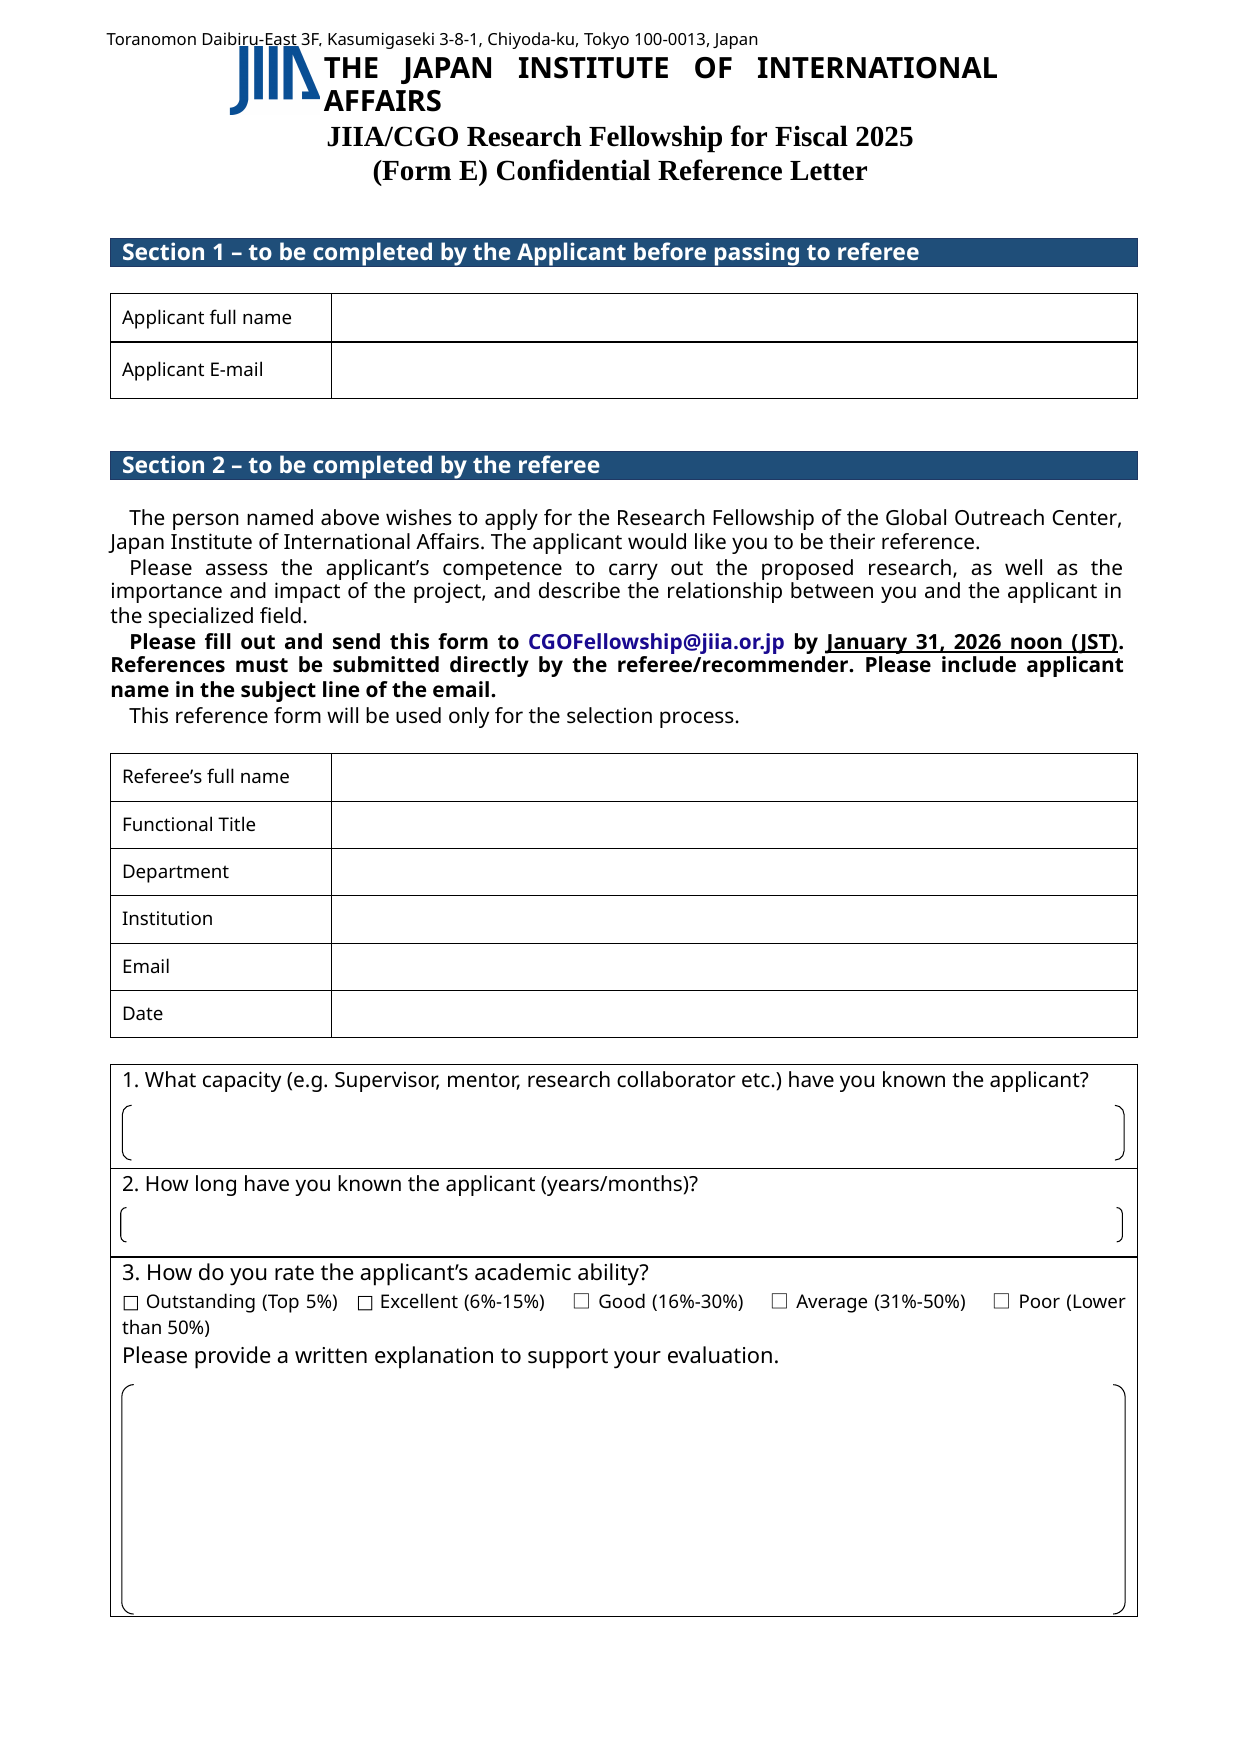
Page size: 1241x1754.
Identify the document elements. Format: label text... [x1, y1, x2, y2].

text (Form E) Confidential Reference Letter [110, 153, 1130, 186]
table_cell Functional Title [111, 802, 331, 848]
table_cell Institution [111, 896, 331, 942]
table_header Referee’s full name [111, 754, 331, 801]
table_cell 2. How long have you known the applicant (years/months)? [111, 1169, 1137, 1256]
table_cell Applicant E-mail [111, 343, 331, 398]
table_header 1. What capacity (e.g. Supervisor, mentor, research collaborator etc.) have you known the applicant? [111, 1065, 1137, 1168]
table_cell [332, 944, 1137, 990]
table_header Section 2 – to be completed by the referee [111, 452, 1137, 479]
text This reference form will be used only for the selection process. [110, 704, 1130, 728]
table_cell Date [111, 991, 331, 1037]
text JIIA/CGO Research Fellowship for Fiscal 2025 [110, 119, 1130, 153]
table_header [332, 294, 1137, 341]
table_header [332, 754, 1137, 801]
table_header Section 1 – to be completed by the Applicant before passing to referee [111, 239, 1137, 266]
table_cell [332, 896, 1137, 942]
text Please fill out and send this form to CGOFellowship@jiia.or.jp by January 31, 2026 noon (JST). References must be submitted directly by the referee/recommender. Please include applicant name in the subject line of the email. [110, 629, 1124, 704]
table_cell [332, 849, 1137, 895]
table_cell [332, 991, 1137, 1037]
table_cell 3. How do you rate the applicant’s academic ability? □ Outstanding (Top 5%) □ Excellent (6%-15%) □ Good (16%-30%) □ Average (31%-50%) □ Poor (Lower than 50%) Please provide a written explanation to support your evaluation. [111, 1258, 1137, 1616]
text The person named above wishes to apply for the Research Fellowship of the Global Outreach Center, Japan Institute of International Affairs. The applicant would like you to be their reference. [110, 506, 1124, 555]
table_cell [332, 343, 1137, 398]
table_header Applicant full name [111, 294, 331, 341]
table_cell [332, 802, 1137, 848]
text Please assess the applicant’s competence to carry out the proposed research, as well as the importance and impact of the project, and describe the relationship between you and the applicant in the specialized field. [110, 555, 1124, 629]
picture [229, 46, 320, 115]
table_cell Department [111, 849, 331, 895]
table_cell Email [111, 944, 331, 990]
